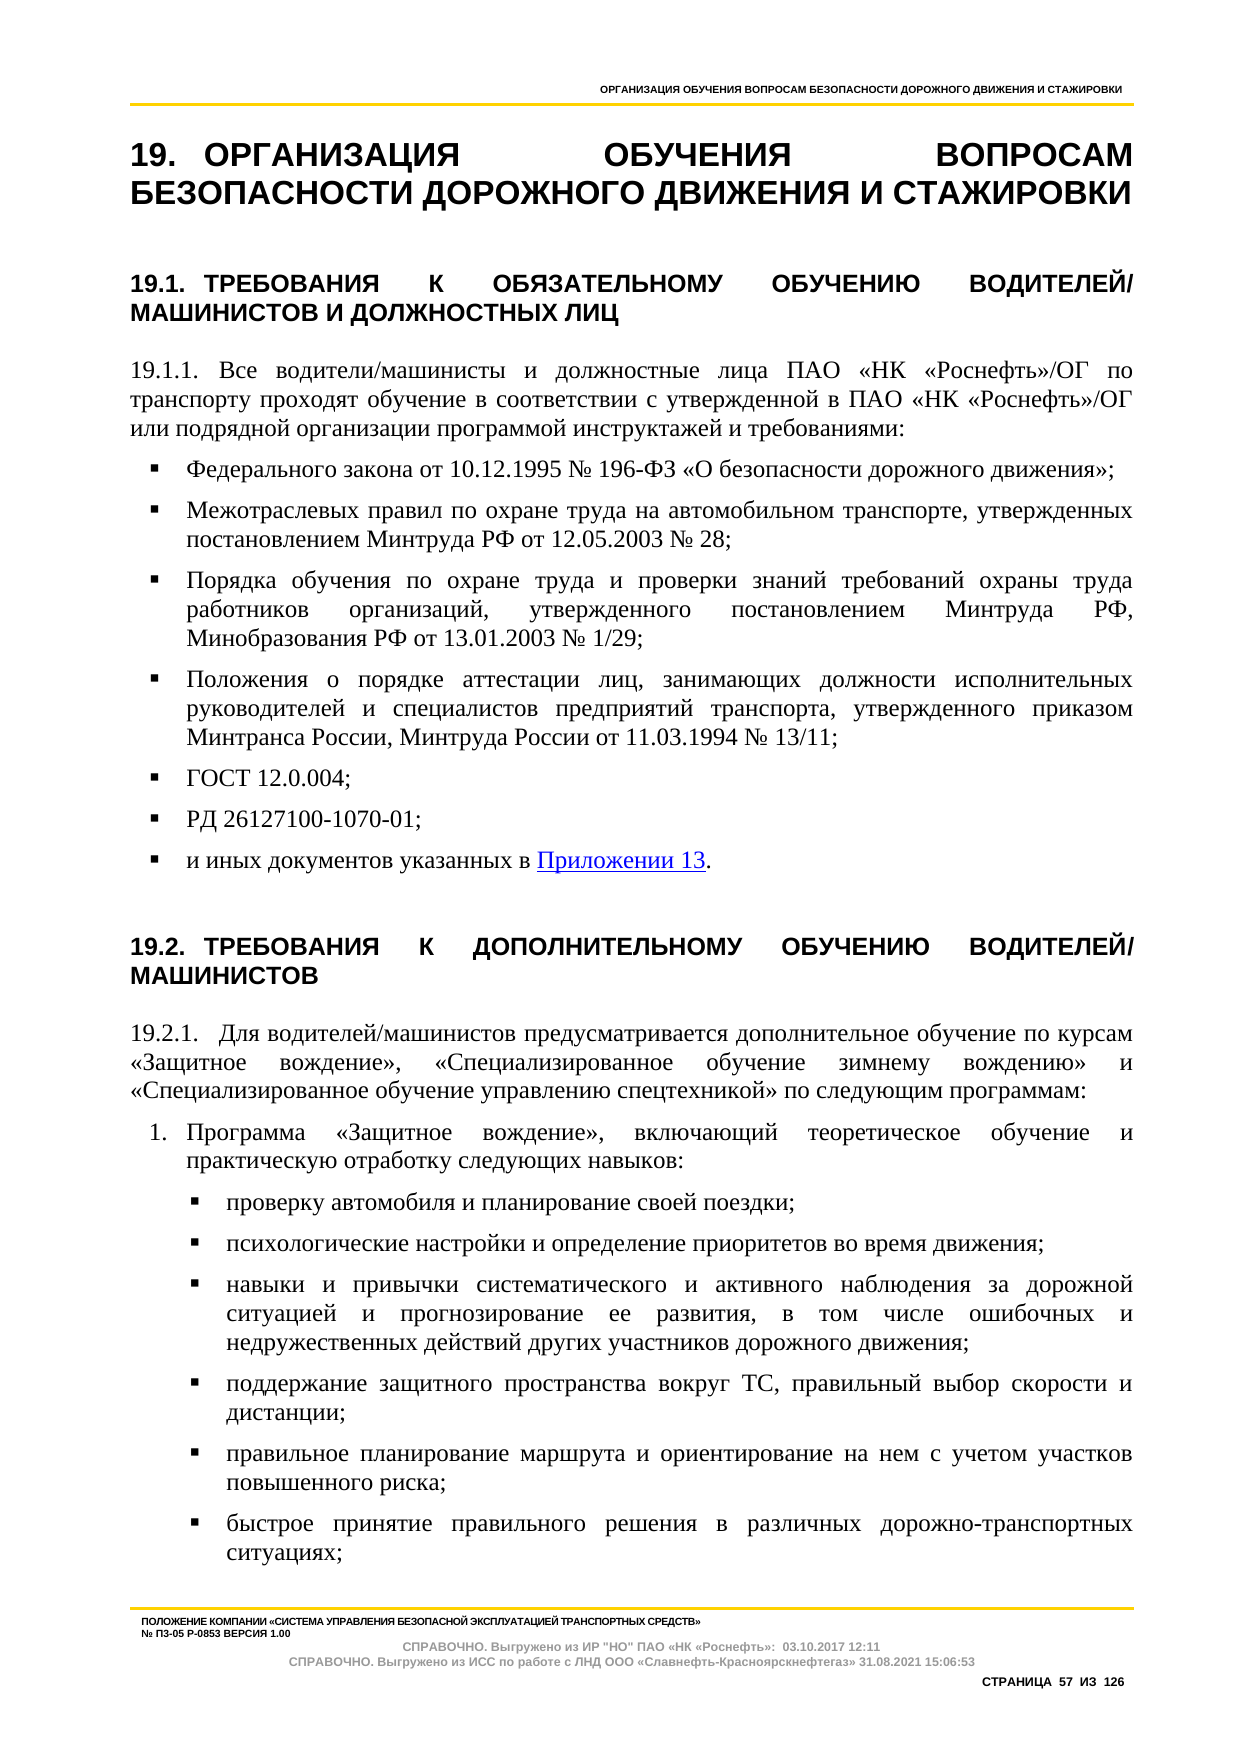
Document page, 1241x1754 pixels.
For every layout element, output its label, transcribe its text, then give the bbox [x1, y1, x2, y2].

list Программа «Защитное вождение», включающий теоретическое обучение и практическую отработку следующих навыков: [149, 1117, 1134, 1174]
list правильное планирование маршрута и ориентирование на нем с учетом участков повышенного риска; [189, 1438, 1134, 1496]
list навыки и привычки систематического и активного наблюдения за дорожной ситуацией и прогнозирование ее развития, в том числе ошибочных и недружественных действий других участников дорожного движения; [189, 1269, 1134, 1356]
list поддержание защитного пространства вокруг ТС, правильный выбор скорости и дистанции; [189, 1368, 1134, 1426]
list 19.2.1. Для водителей/машинистов предусматривается дополнительное обучение по курсам «Защитное вождение», «Специализированное обучение зимнему вождению» и «Специализированное обучение управлению спецтехникой» по следующим программам: [130, 1018, 1134, 1104]
list проверку автомобиля и планирование своей поездки; [189, 1187, 1134, 1216]
list и иных документов указанных в Приложении 13. [149, 846, 1134, 874]
text 19.1.1. Все водители/машинисты и должностные лица ПАО «НК «Роснефть»/ОГ по транспорту проходят обучение в соответствии с утвержденной в ПАО «НК «Роснефть»/ОГ или подрядной организации программой инструктажей и требованиями: [130, 356, 1134, 442]
list Порядка обучения по охране труда и проверки знаний требований охраны труда работников организаций, утвержденного постановлением Минтруда РФ, Минобразования РФ от 13.01.2003 № 1/29; [149, 566, 1134, 652]
list ГОСТ 12.0.004; [149, 763, 1134, 792]
list Федерального закона от 10.12.1995 № 196-ФЗ «О безопасности дорожного движения»; [149, 454, 1134, 483]
list быстрое принятие правильного решения в различных дорожно-транспортных ситуациях; [189, 1508, 1134, 1566]
list РД 26127100-1070-01; [149, 804, 1134, 833]
list психологические настройки и определение приоритетов во время движения; [189, 1228, 1134, 1257]
list ОРГАНИЗАЦИЯ ОБУЧЕНИЯ ВОПРОСАМ БЕЗОПАСНОСТИ ДОРОЖНОГО ДВИЖЕНИЯ И СТАЖИРОВКИ [130, 135, 1134, 212]
list Межотраслевых правил по охране труда на автомобильном транспорте, утвержденных постановлением Минтруда РФ от 12.05.2003 № 28; [149, 496, 1134, 553]
list Положения о порядке аттестации лиц, занимающих должности исполнительных руководителей и специалистов предприятий транспорта, утвержденного приказом Минтранса России, Минтруда России от 11.03.1994 № 13/11; [149, 664, 1134, 751]
text 19.1. ТРЕБОВАНИЯ К ОБЯЗАТЕЛЬНОМУ ОБУЧЕНИЮ ВОДИТЕЛЕЙ/ МАШИНИСТОВ И ДОЛЖНОСТНЫХ ЛИЦ [130, 269, 1134, 327]
text 19.2. ТРЕБОВАНИЯ К ДОПОЛНИТЕЛЬНОМУ ОБУЧЕНИЮ ВОДИТЕЛЕЙ/ МАШИНИСТОВ [130, 932, 1134, 989]
